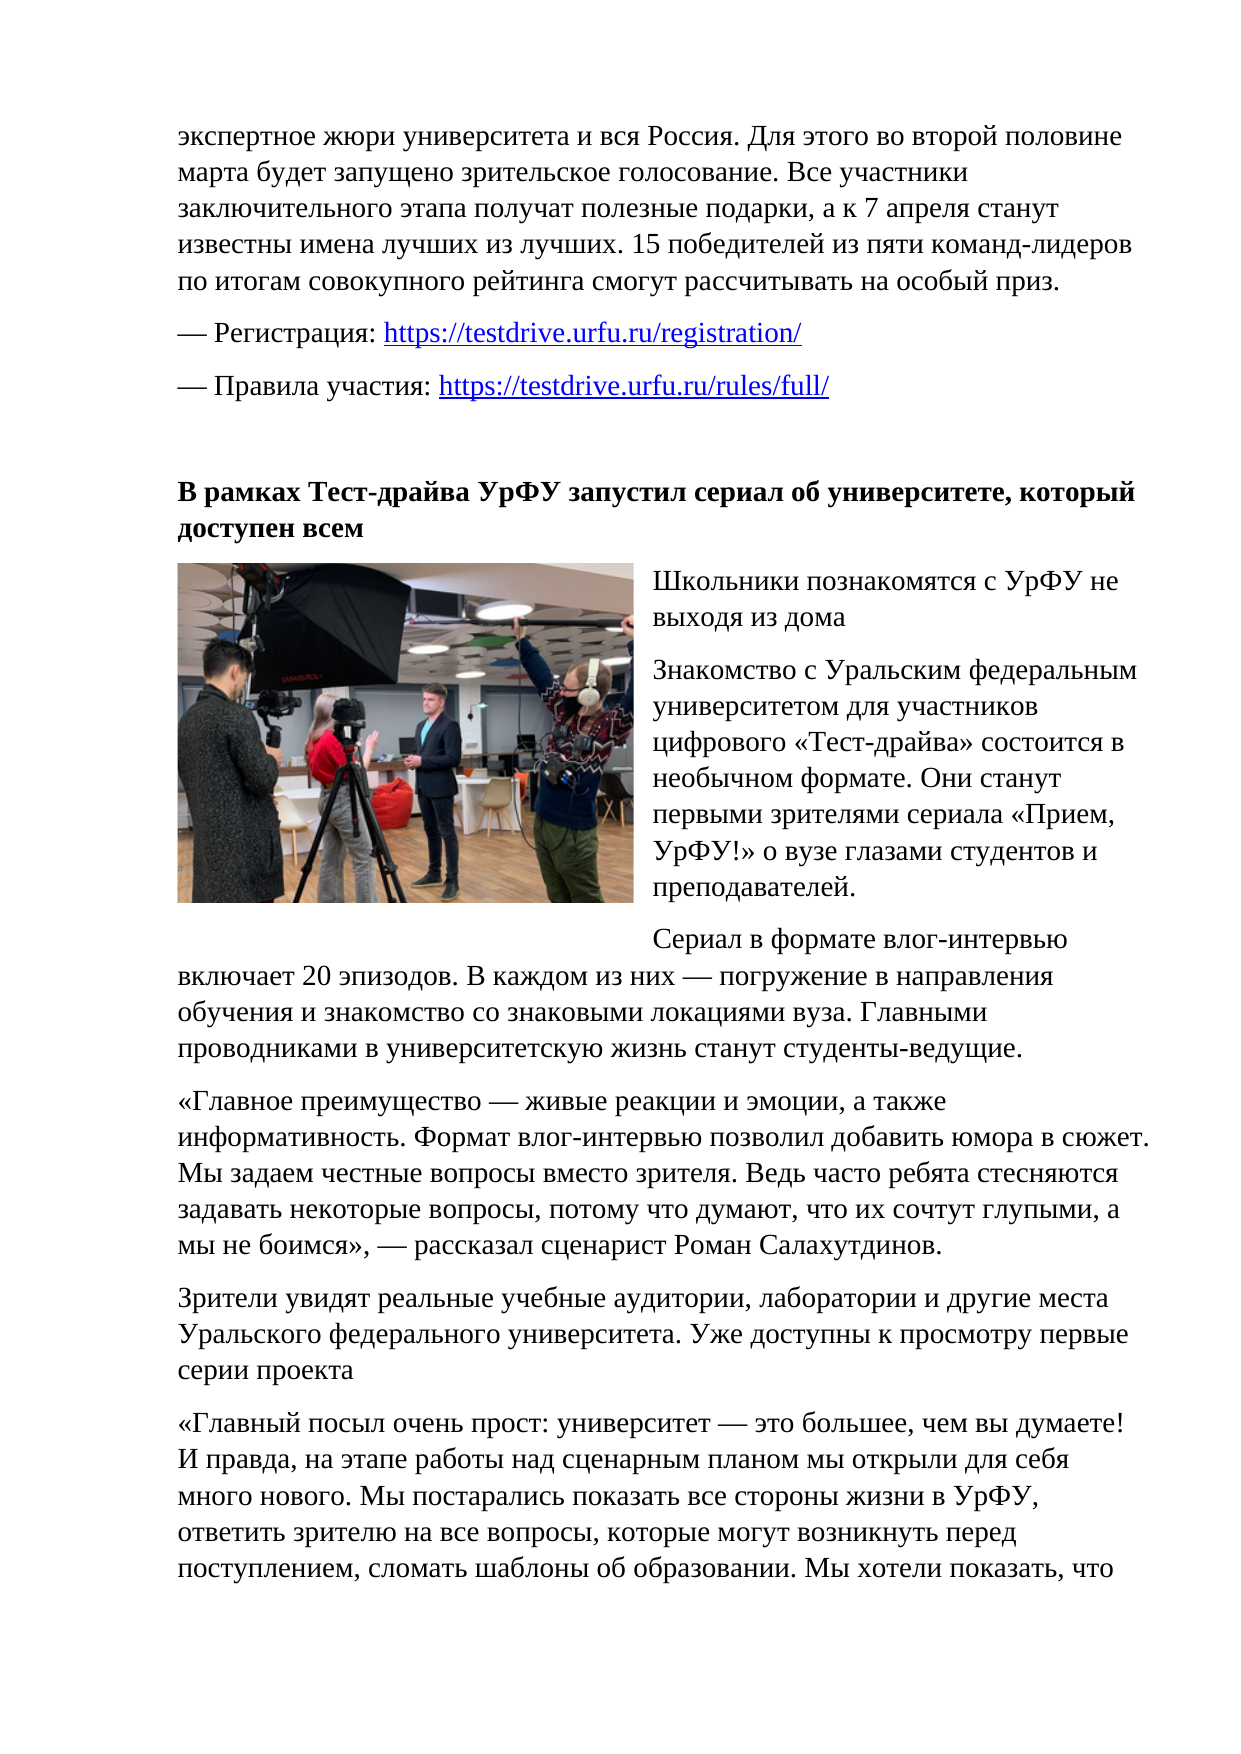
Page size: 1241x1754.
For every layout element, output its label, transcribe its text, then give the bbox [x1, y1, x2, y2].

text Сериал в формате влог-интервью включает 20 эпизодов. В каждом из них — погружение в направления обучения и знакомство со знаковыми локациями вуза. Главными проводниками в университетскую жизнь станут студенты-ведущие. [177, 922, 1152, 1063]
text Знакомство с Уральским федеральным университетом для участников цифрового «Тест-драйва» состоится в необычном формате. Они станут первыми зрителями сериала «Прием, УрФУ!» о вузе глазами студентов и преподавателей. [634, 652, 1152, 902]
text Зрители увидят реальные учебные аудитории, лаборатории и другие места Уральского федерального университета. Уже доступны к просмотру первые серии проекта [177, 1280, 1152, 1386]
text — Правила участия: https://testdrive.urfu.ru/rules/full/ [177, 368, 1152, 402]
text Школьники познакомятся с УрФУ не выходя из дома [634, 563, 1152, 633]
text — Регистрация: https://testdrive.urfu.ru/registration/ [177, 316, 1152, 349]
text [177, 1405, 1152, 1583]
text «Главное преимущество — живые реакции и эмоции, а также информативность. Формат влог-интервью позволил добавить юмора в сюжет. Мы задаем честные вопросы вместо зрителя. Ведь часто ребята стесняются задавать некоторые вопросы, потому что думают, что их сочтут глупыми, а мы не боимся», — рассказал сценарист Роман Салахутдинов. [177, 1083, 1152, 1261]
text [177, 118, 1152, 296]
picture [177, 563, 634, 903]
text В рамках Тест-драйва УрФУ запустил сериал об университете, который доступен всем [177, 474, 1152, 544]
